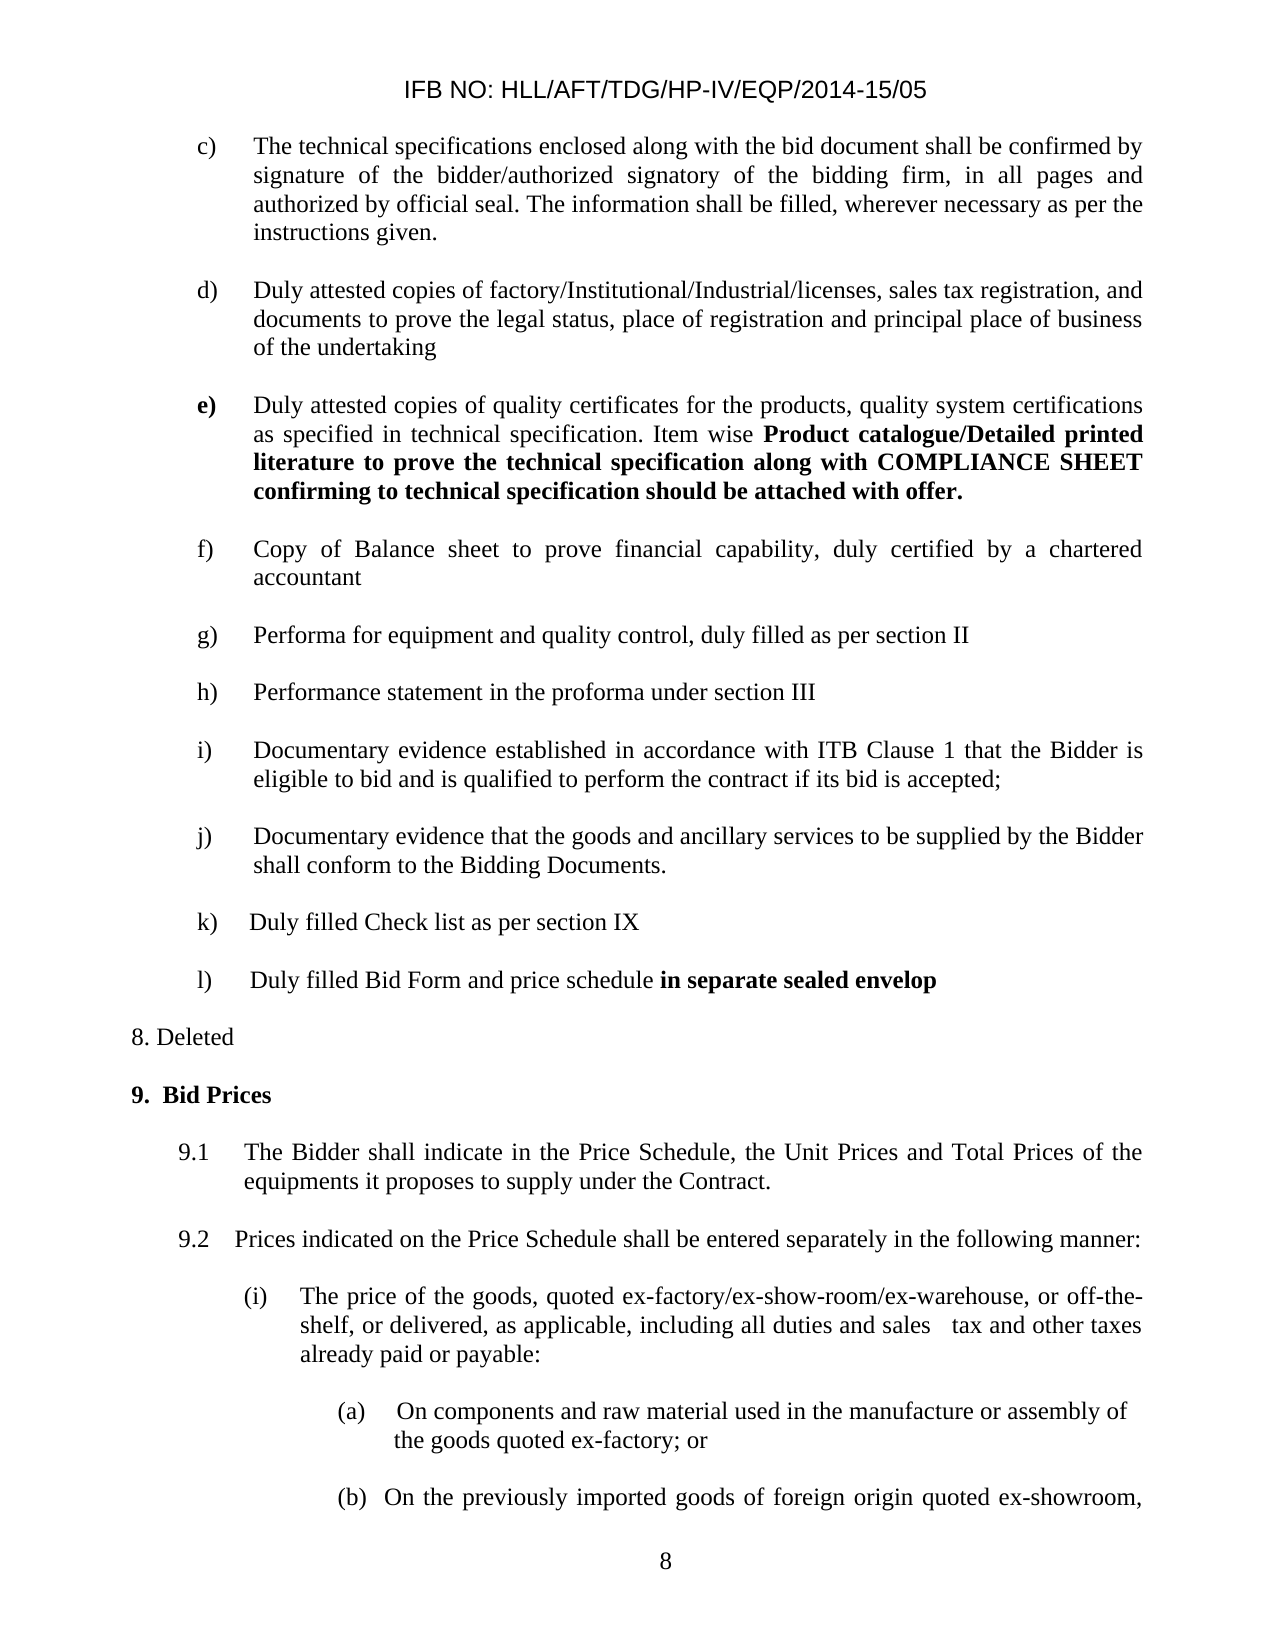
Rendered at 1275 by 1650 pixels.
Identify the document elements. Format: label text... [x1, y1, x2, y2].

list Duly attested copies of quality certificates for the products, quality system certifications as specified in technical specification. Item wise Product catalogue/Detailed printed literature to prove the technical specification along with COMPLIANCE SHEET confirming to technical specification should be attached with offer. [197, 390, 1144, 505]
text (a) On components and raw material used in the manufacture or assembly of the goods quoted ex-factory; or [337, 1396, 1144, 1454]
text 8. Deleted [131, 1022, 1200, 1051]
text 9. Bid Prices [131, 1080, 1200, 1109]
text k) Duly filled Check list as per section IX [197, 907, 1144, 936]
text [337, 1482, 1144, 1511]
list Performance statement in the proforma under section III [197, 677, 1144, 706]
text 9.1 The Bidder shall indicate in the Price Schedule, the Unit Prices and Total Prices of the equipments it proposes to supply under the Contract. [178, 1137, 1144, 1195]
list Duly attested copies of factory/Institutional/Industrial/licenses, sales tax registration, and documents to prove the legal status, place of registration and principal place of business of the undertaking [197, 275, 1144, 361]
list Documentary evidence established in accordance with ITB Clause 1 that the Bidder is eligible to bid and is qualified to perform the contract if its bid is accepted; [197, 735, 1144, 792]
text l) Duly filled Bid Form and price schedule in separate sealed envelop [197, 965, 1144, 994]
list The technical specifications enclosed along with the bid document shall be confirmed by signature of the bidder/authorized signatory of the bidding firm, in all pages and authorized by official seal. The information shall be filled, wherever necessary as per the instructions given. [197, 131, 1144, 246]
list Performa for equipment and quality control, duly filled as per section II [197, 620, 1144, 649]
text (i) The price of the goods, quoted ex-factory/ex-show-room/ex-warehouse, or off-the-shelf, or delivered, as applicable, including all duties and sales tax and other taxes already paid or payable: [244, 1281, 1144, 1367]
text j) Documentary evidence that the goods and ancillary services to be supplied by the Bidder shall conform to the Bidding Documents. [197, 821, 1144, 879]
list Copy of Balance sheet to prove financial capability, duly certified by a chartered accountant [197, 534, 1144, 591]
text 9.2 Prices indicated on the Price Schedule shall be entered separately in the following manner: [178, 1224, 1144, 1252]
